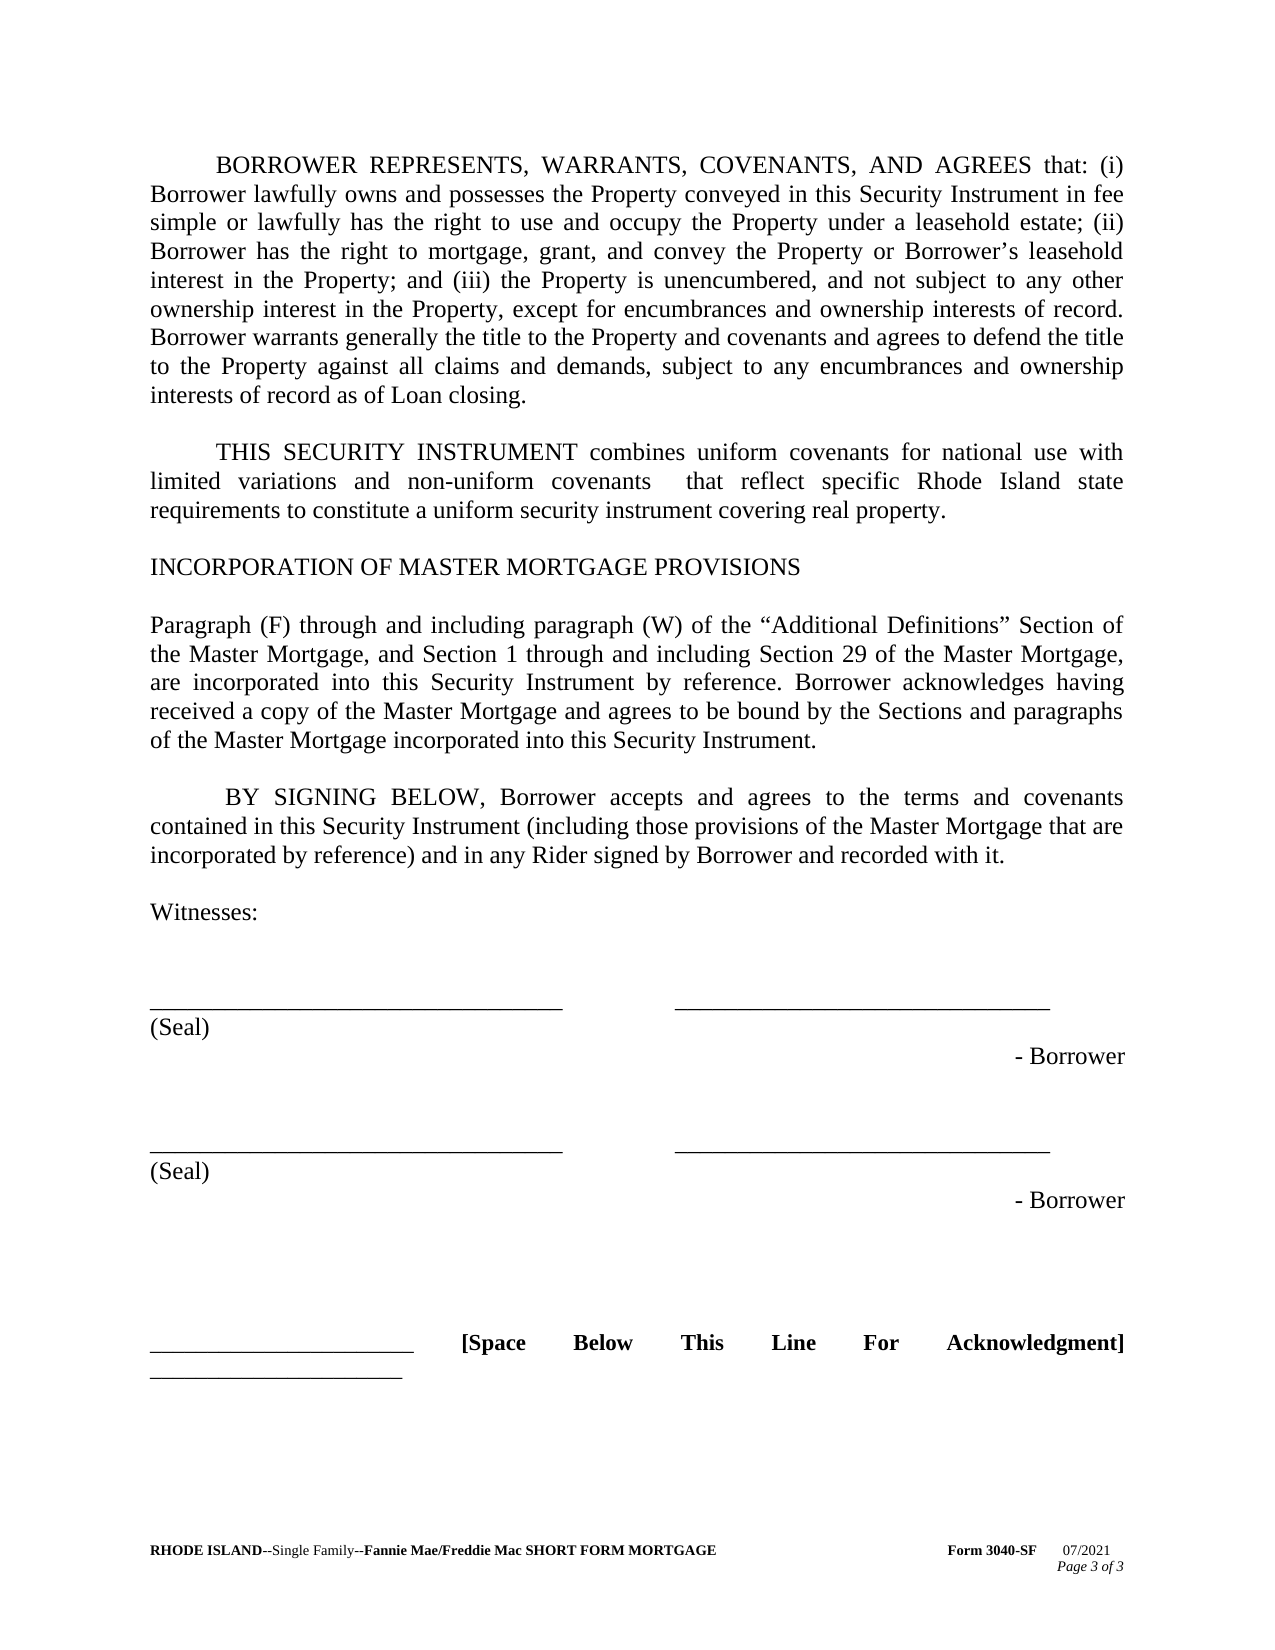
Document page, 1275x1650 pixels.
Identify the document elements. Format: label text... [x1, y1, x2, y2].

text - Borrower [150, 1185, 1125, 1214]
text BORROWER REPRESENTS, WARRANTS, COVENANTS, AND AGREES that: (i) Borrower lawfully owns and possesses the Property conveyed in this Security Instrument in fee simple or lawfully has the right to use and occupy the Property under a leasehold estate; (ii) Borrower has the right to mortgage, grant, and convey the Property or Borrower’s leasehold interest in the Property; and (iii) the Property is unencumbered, and not subject to any other ownership interest in the Property, except for encumbrances and ownership interests of record. Borrower warrants generally the title to the Property and covenants and agrees to defend the title to the Property against all claims and demands, subject to any encumbrances and ownership interests of record as of Loan closing. [150, 150, 1125, 409]
text _________________________________ ______________________________ (Seal) [150, 984, 1125, 1041]
text INCORPORATION OF MASTER MORTGAGE PROVISIONS [150, 552, 1125, 581]
text BY SIGNING BELOW, Borrower accepts and agrees to the terms and covenants contained in this Security Instrument (including those provisions of the Master Mortgage that are incorporated by reference) and in any Rider signed by Borrower and recorded with it. [150, 782, 1125, 869]
text _________________________________ ______________________________ (Seal) [150, 1127, 1125, 1185]
text THIS SECURITY INSTRUMENT combines uniform covenants for national use with limited variations and non-uniform covenants that reflect specific Rhode Island state requirements to constitute a uniform security instrument covering real property. [150, 437, 1125, 524]
text _______________________ [Space Below This Line For Acknowledgment] ______________________ [150, 1329, 1125, 1381]
text - Borrower [150, 1041, 1125, 1070]
text Paragraph (F) through and including paragraph (W) of the “Additional Definitions” Section of the Master Mortgage, and Section 1 through and including Section 29 of the Master Mortgage, are incorporated into this Security Instrument by reference. Borrower acknowledges having received a copy of the Master Mortgage and agrees to be bound by the Sections and paragraphs of the Master Mortgage incorporated into this Security Instrument. [150, 610, 1125, 754]
text Witnesses: [150, 897, 1125, 926]
